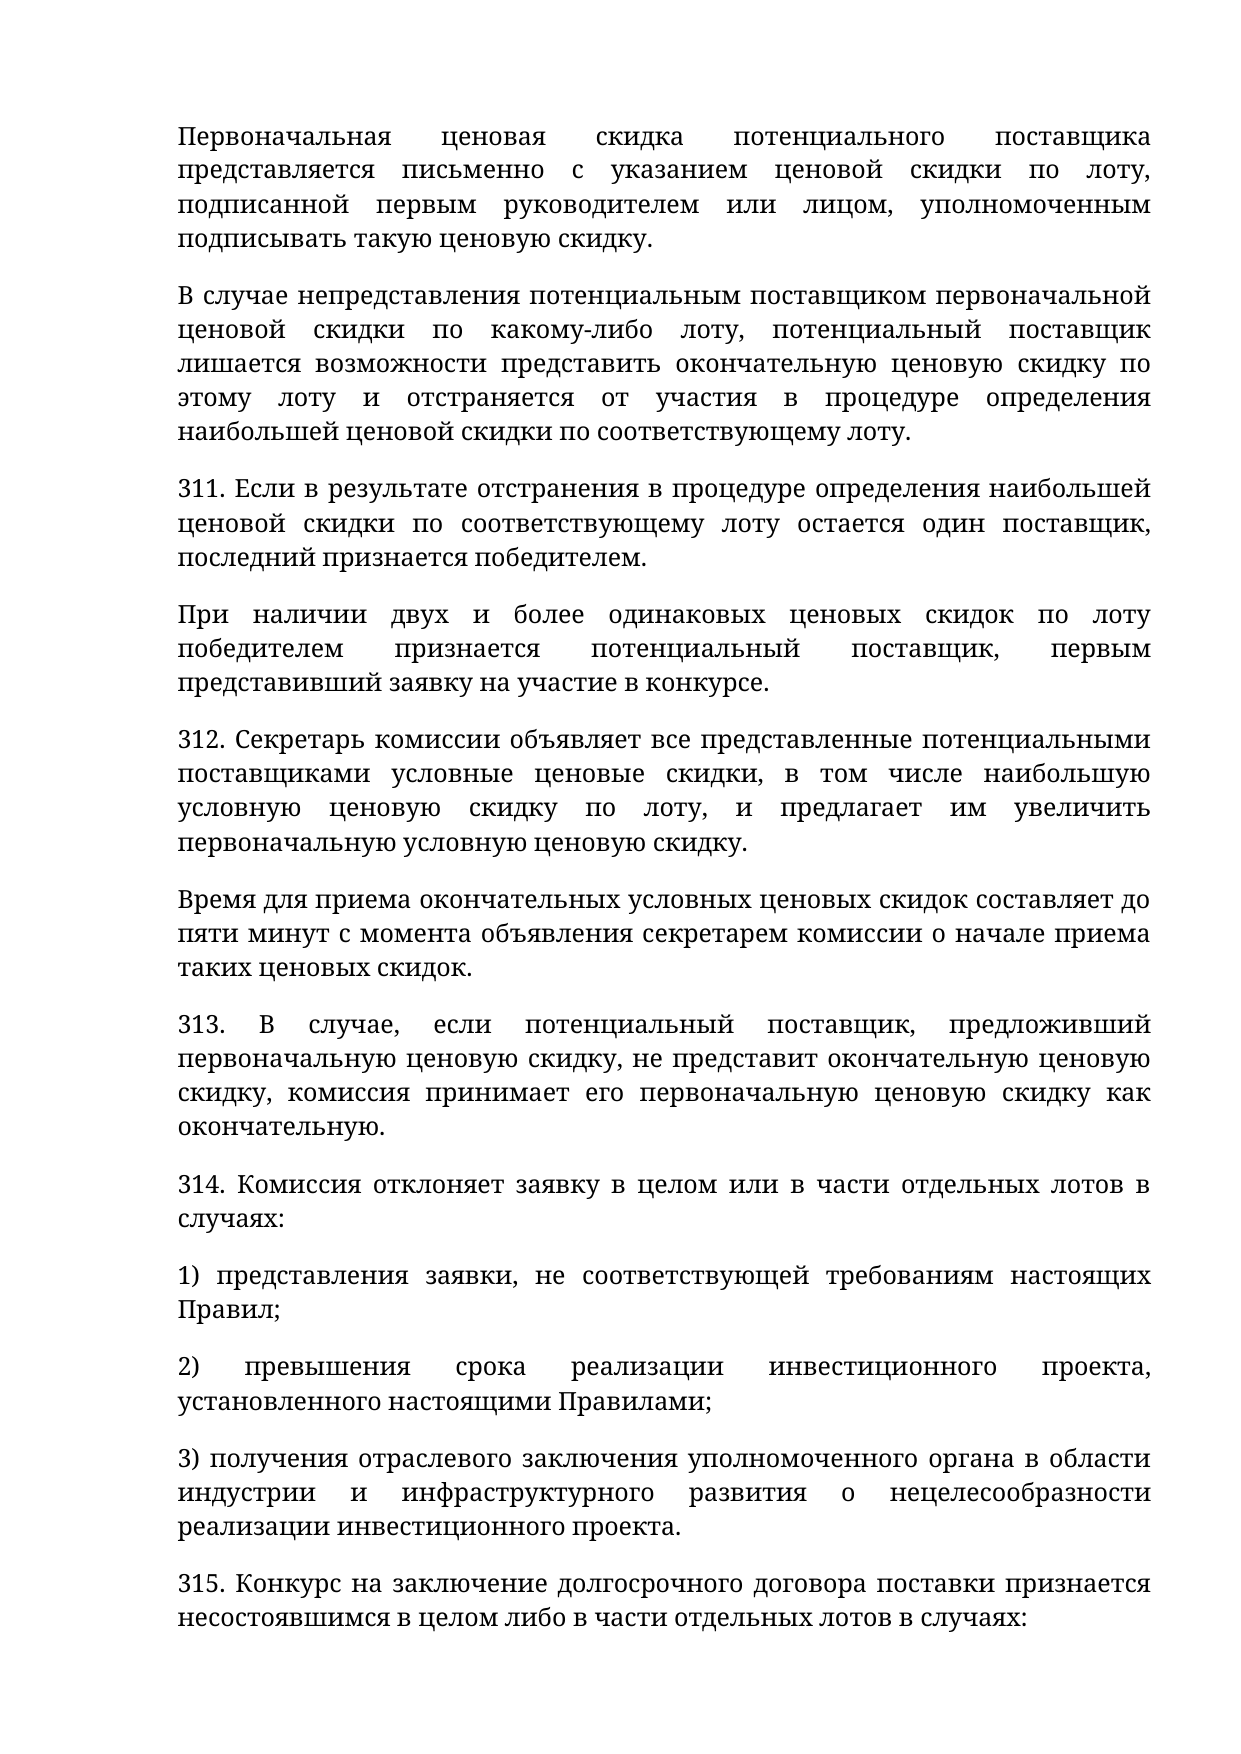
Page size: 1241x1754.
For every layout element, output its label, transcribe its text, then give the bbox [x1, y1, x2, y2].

text Время для приема окончательных условных ценовых скидок составляет до пяти минут с момента объявления секретарем комиссии о начале приема таких ценовых скидок. [177, 881, 1152, 984]
text 313. В случае, если потенциальный поставщик, предложивший первоначальную ценовую скидку, не представит окончательную ценовую скидку, комиссия принимает его первоначальную ценовую скидку как окончательную. [177, 1007, 1152, 1143]
text При наличии двух и более одинаковых ценовых скидок по лоту победителем признается потенциальный поставщик, первым представивший заявку на участие в конкурсе. [177, 597, 1152, 699]
text Первоначальная ценовая скидка потенциального поставщика представляется письменно с указанием ценовой скидки по лоту, подписанной первым руководителем или лицом, уполномоченным подписывать такую ценовую скидку. [177, 118, 1152, 254]
text 312. Секретарь комиссии объявляет все представленные потенциальными поставщиками условные ценовые скидки, в том числе наибольшую условную ценовую скидку по лоту, и предлагает им увеличить первоначальную условную ценовую скидку. [177, 722, 1152, 858]
text 3) получения отраслевого заключения уполномоченного органа в области индустрии и инфраструктурного развития о нецелесообразности реализации инвестиционного проекта. [177, 1440, 1152, 1543]
text 314. Комиссия отклоняет заявку в целом или в части отдельных лотов в случаях: [177, 1166, 1152, 1234]
text 2) превышения срока реализации инвестиционного проекта, установленного настоящими Правилами; [177, 1349, 1152, 1417]
text 311. Если в результате отстранения в процедуре определения наибольшей ценовой скидки по соответствующему лоту остается один поставщик, последний признается победителем. [177, 471, 1152, 573]
text 315. Конкурс на заключение долгосрочного договора поставки признается несостоявшимся в целом либо в части отдельных лотов в случаях: [177, 1566, 1152, 1634]
text 1) представления заявки, не соответствующей требованиям настоящих Правил; [177, 1258, 1152, 1326]
text В случае непредставления потенциальным поставщиком первоначальной ценовой скидки по какому-либо лоту, потенциальный поставщик лишается возможности представить окончательную ценовую скидку по этому лоту и отстраняется от участия в процедуре определения наибольшей ценовой скидки по соответствующему лоту. [177, 278, 1152, 448]
